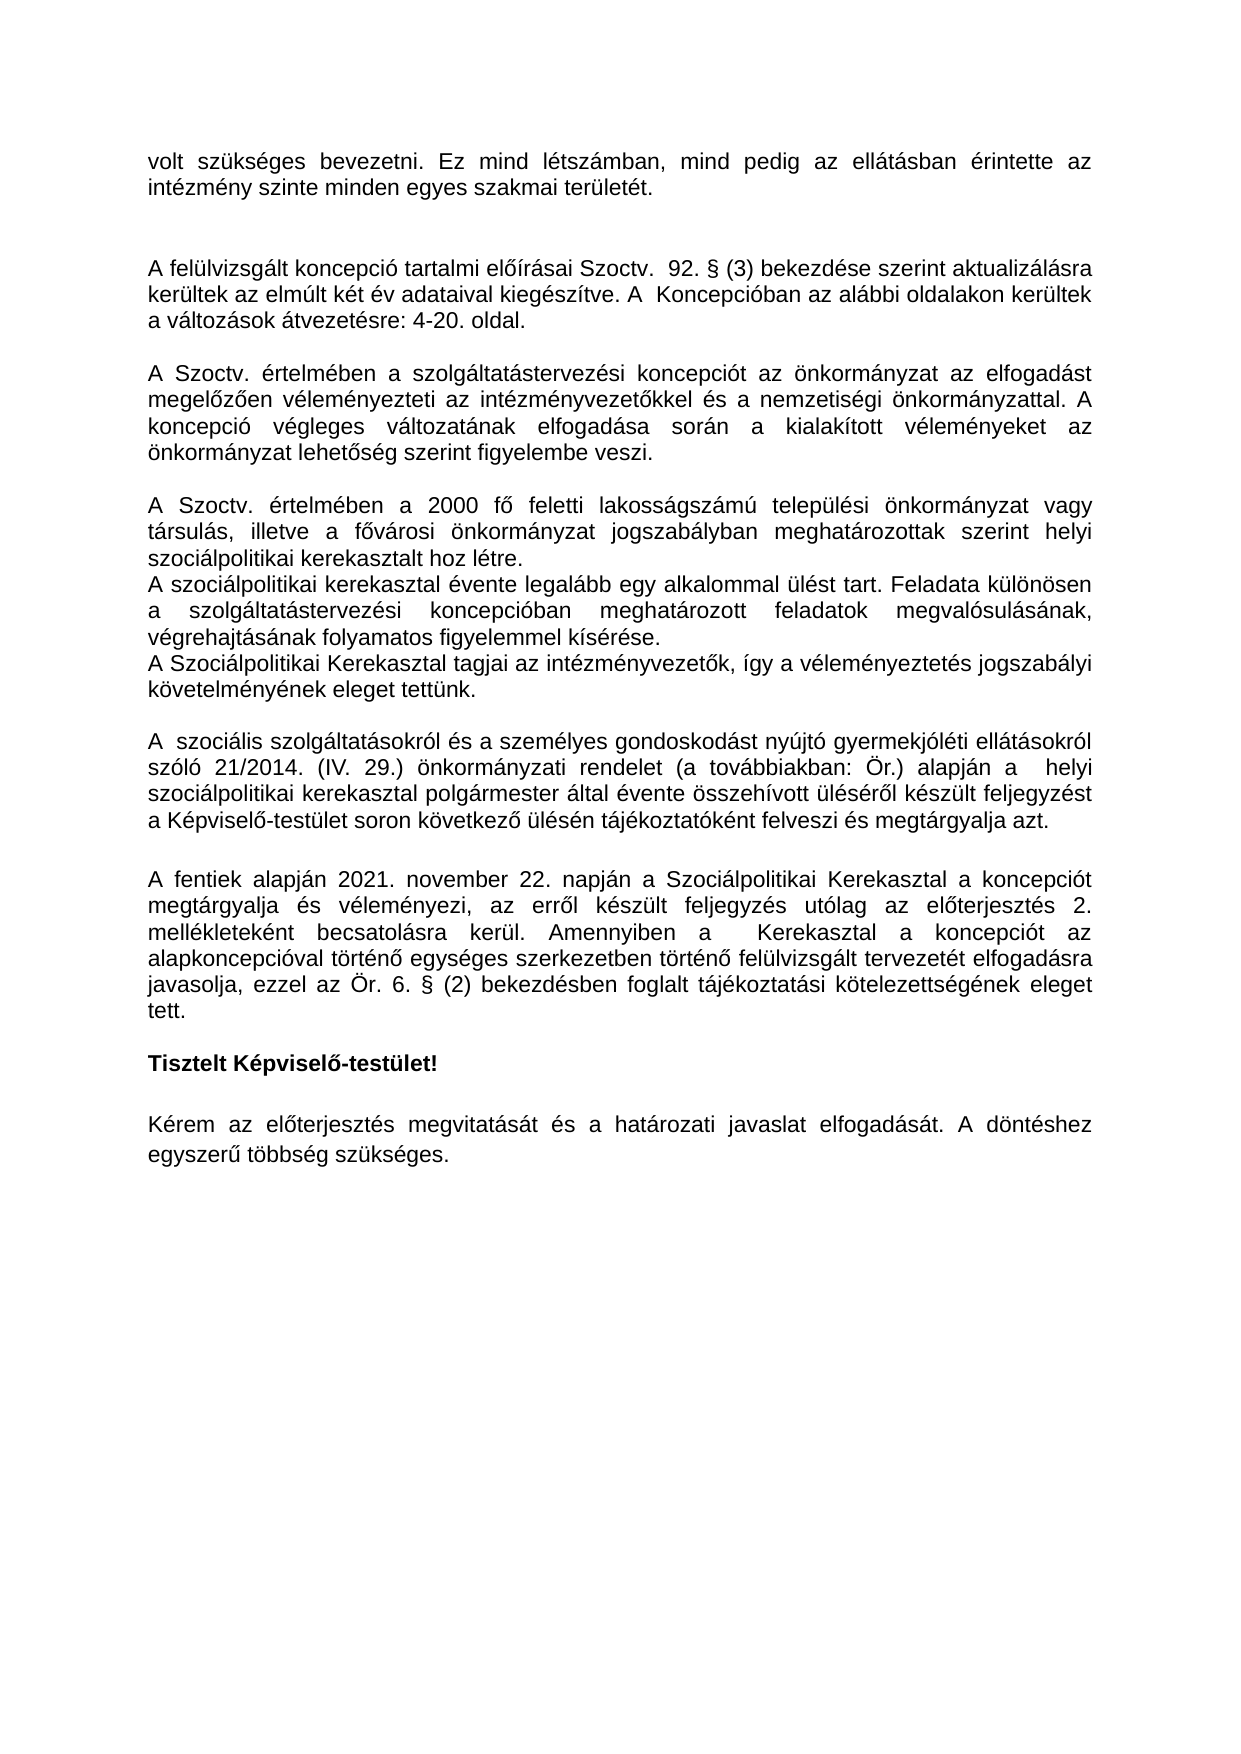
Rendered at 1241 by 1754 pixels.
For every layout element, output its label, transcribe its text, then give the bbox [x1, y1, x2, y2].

text A szociálpolitikai kerekasztal évente legalább egy alkalommal ülést tart. Feladata különösen a szolgáltatástervezési koncepcióban meghatározott feladatok megvalósulásának, végrehajtásának folyamatos figyelemmel kísérése. [148, 571, 1093, 650]
text Tisztelt Képviselő-testület! [148, 1050, 1093, 1077]
subtitle A szociális szolgáltatásokról és a személyes gondoskodást nyújtó gyermekjóléti ellátásokról szóló 21/2014. (IV. 29.) önkormányzati rendelet (a továbbiakban: Ör.) alapján a helyi szociálpolitikai kerekasztal polgármester által évente összehívott üléséről készült feljegyzést a Képviselő-testület soron következő ülésén tájékoztatóként felveszi és megtárgyalja azt. [148, 728, 1093, 833]
text Kérem az előterjesztés megvitatását és a határozati javaslat elfogadását. A döntéshez egyszerű többség szükséges. [148, 1111, 1093, 1167]
text A felülvizsgált koncepció tartalmi előírásai Szoctv. 92. § (3) bekezdése szerint aktualizálásra kerültek az elmúlt két év adataival kiegészítve. A Koncepcióban az alábbi oldalakon kerültek a változások átvezetésre: 4-20. oldal. [148, 255, 1093, 334]
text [148, 148, 1093, 200]
text A Szoctv. értelmében a 2000 fő feletti lakosságszámú települési önkormányzat vagy társulás, illetve a fővárosi önkormányzat jogszabályban meghatározottak szerint helyi szociálpolitikai kerekasztalt hoz létre. [148, 492, 1093, 571]
text A fentiek alapján 2021. november 22. napján a Szociálpolitikai Kerekasztal a koncepciót megtárgyalja és véleményezi, az erről készült feljegyzés utólag az előterjesztés 2. mellékleteként becsatolásra kerül. Amennyiben a Kerekasztal a koncepciót az alapkoncepcióval történő egységes szerkezetben történő felülvizsgált tervezetét elfogadásra javasolja, ezzel az Ör. 6. § (2) bekezdésben foglalt tájékoztatási kötelezettségének eleget tett. [148, 866, 1093, 1024]
text A Szociálpolitikai Kerekasztal tagjai az intézményvezetők, így a véleményeztetés jogszabályi követelményének eleget tettünk. [148, 650, 1093, 703]
text A Szoctv. értelmében a szolgáltatástervezési koncepciót az önkormányzat az elfogadást megelőzően véleményezteti az intézményvezetőkkel és a nemzetiségi önkormányzattal. A koncepció végleges változatának elfogadása során a kialakított véleményeket az önkormányzat lehetőség szerint figyelembe veszi. [148, 360, 1093, 466]
